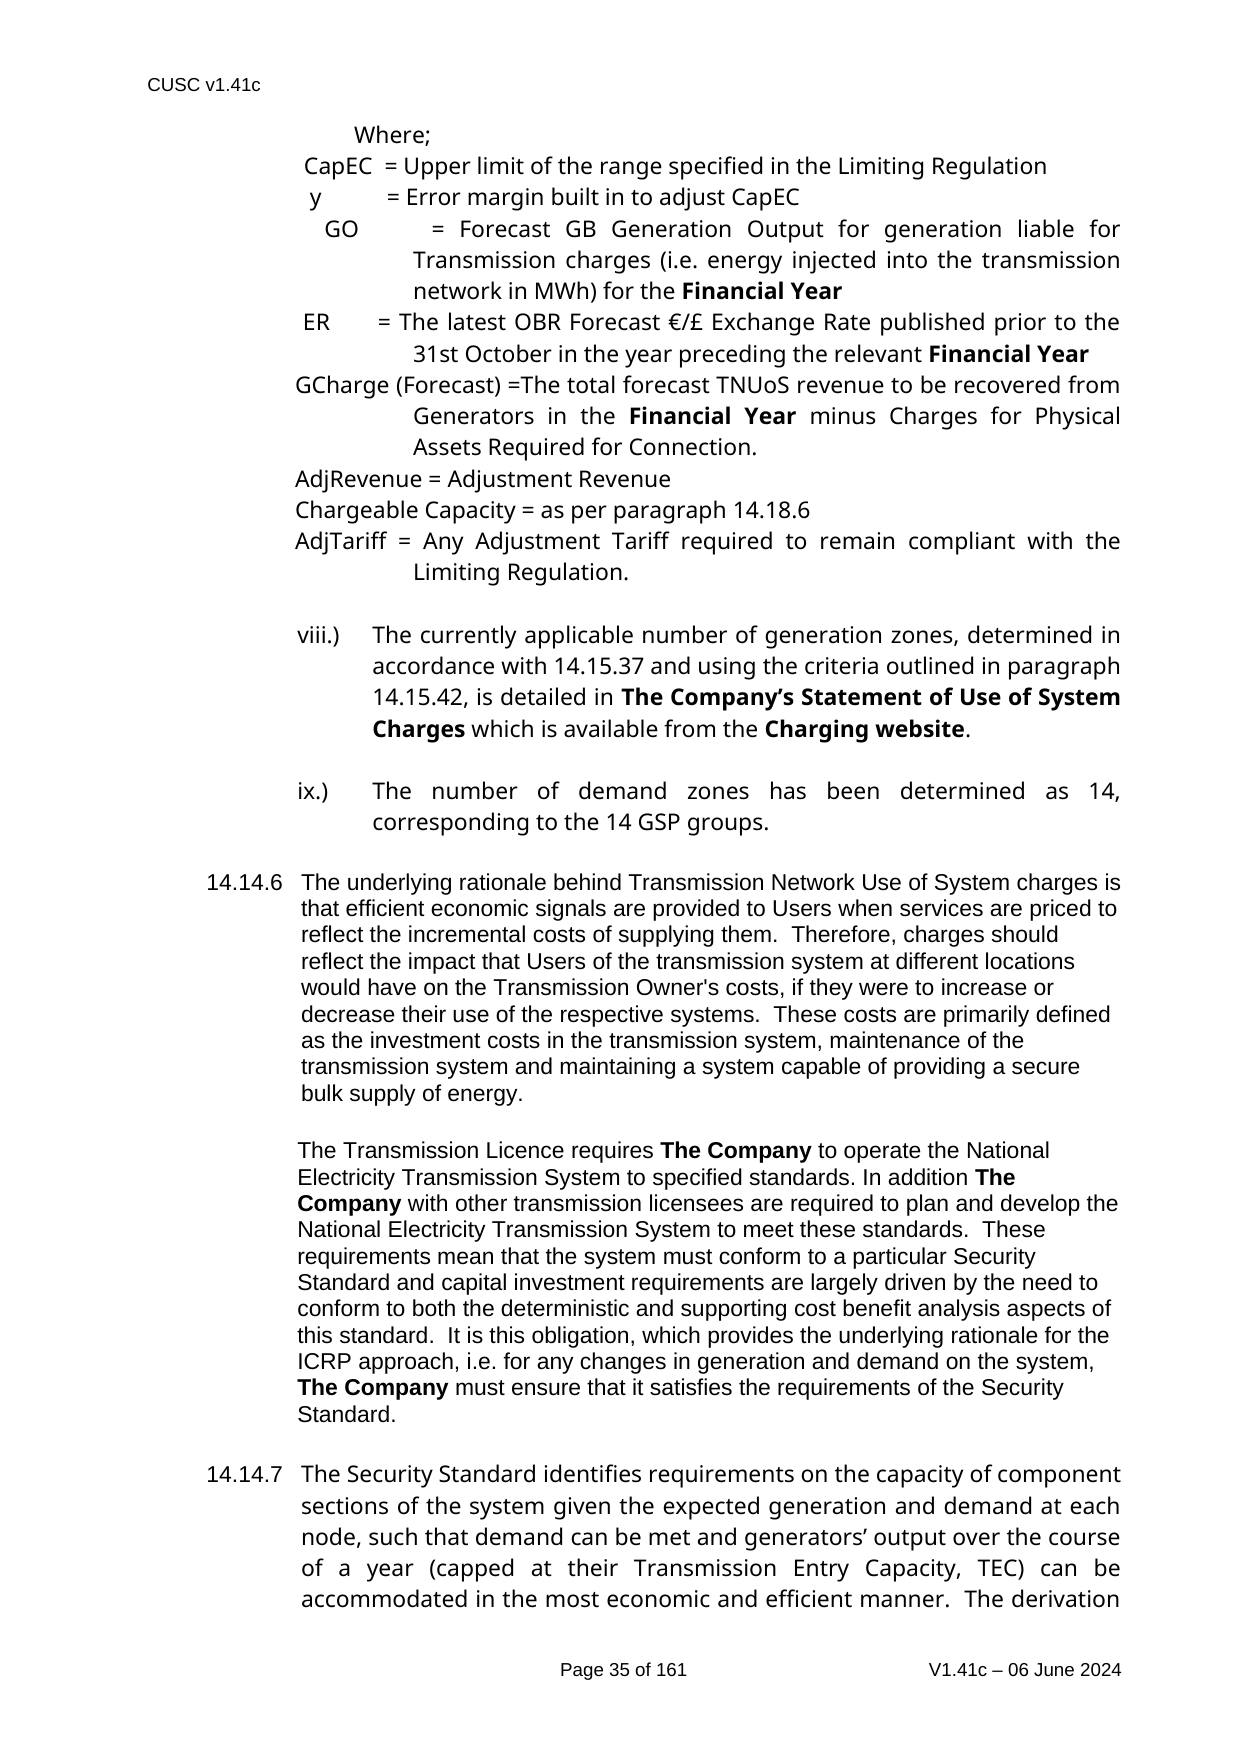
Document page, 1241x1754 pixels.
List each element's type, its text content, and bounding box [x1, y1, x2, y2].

text GO = Forecast GB Generation Output for generation liable for Transmission charges (i.e. energy injected into the transmission network in MWh) for the Financial Year [309, 212, 1121, 306]
list The number of demand zones has been determined as 14, corresponding to the 14 GSP groups. [297, 775, 1121, 837]
text AdjRevenue = Adjustment Revenue [295, 462, 1121, 494]
text ER = The latest OBR Forecast €/£ Exchange Rate published prior to the 31st October in the year preceding the relevant Financial Year [295, 306, 1121, 369]
text GCharge (Forecast) =The total forecast TNUoS revenue to be recovered from Generators in the Financial Year minus Charges for Physical Assets Required for Connection. [295, 369, 1121, 462]
text Where; [147, 119, 1121, 150]
text AdjTariff = Any Adjustment Tariff required to remain compliant with the Limiting Regulation. [295, 525, 1121, 587]
list The currently applicable number of generation zones, determined in accordance with 14.15.37 and using the criteria outlined in paragraph 14.15.42, is detailed in The Company’s Statement of Use of System Charges which is available from the Charging website. [297, 619, 1121, 744]
text y = Error margin built in to adjust CapEC [147, 181, 1121, 212]
text The Transmission Licence requires The Company to operate the National Electricity Transmission System to specified standards. In addition The Company with other transmission licensees are required to plan and develop the National Electricity Transmission System to meet these standards. These requirements mean that the system must conform to a particular Security Standard and capital investment requirements are largely driven by the need to conform to both the deterministic and supporting cost benefit analysis aspects of this standard. It is this obligation, which provides the underlying rationale for the ICRP approach, i.e. for any changes in generation and demand on the system, The Company must ensure that it satisfies the requirements of the Security Standard. [297, 1137, 1121, 1427]
text CapEC = Upper limit of the range specified in the Limiting Regulation [147, 150, 1121, 181]
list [206, 1458, 1121, 1614]
list The underlying rationale behind Transmission Network Use of System charges is that efficient economic signals are provided to Users when services are priced to reflect the incremental costs of supplying them. Therefore, charges should reflect the impact that Users of the transmission system at different locations would have on the Transmission Owner's costs, if they were to increase or decrease their use of the respective systems. These costs are primarily defined as the investment costs in the transmission system, maintenance of the transmission system and maintaining a system capable of providing a secure bulk supply of energy. [206, 869, 1121, 1106]
text Chargeable Capacity = as per paragraph 14.18.6 [295, 494, 1121, 525]
